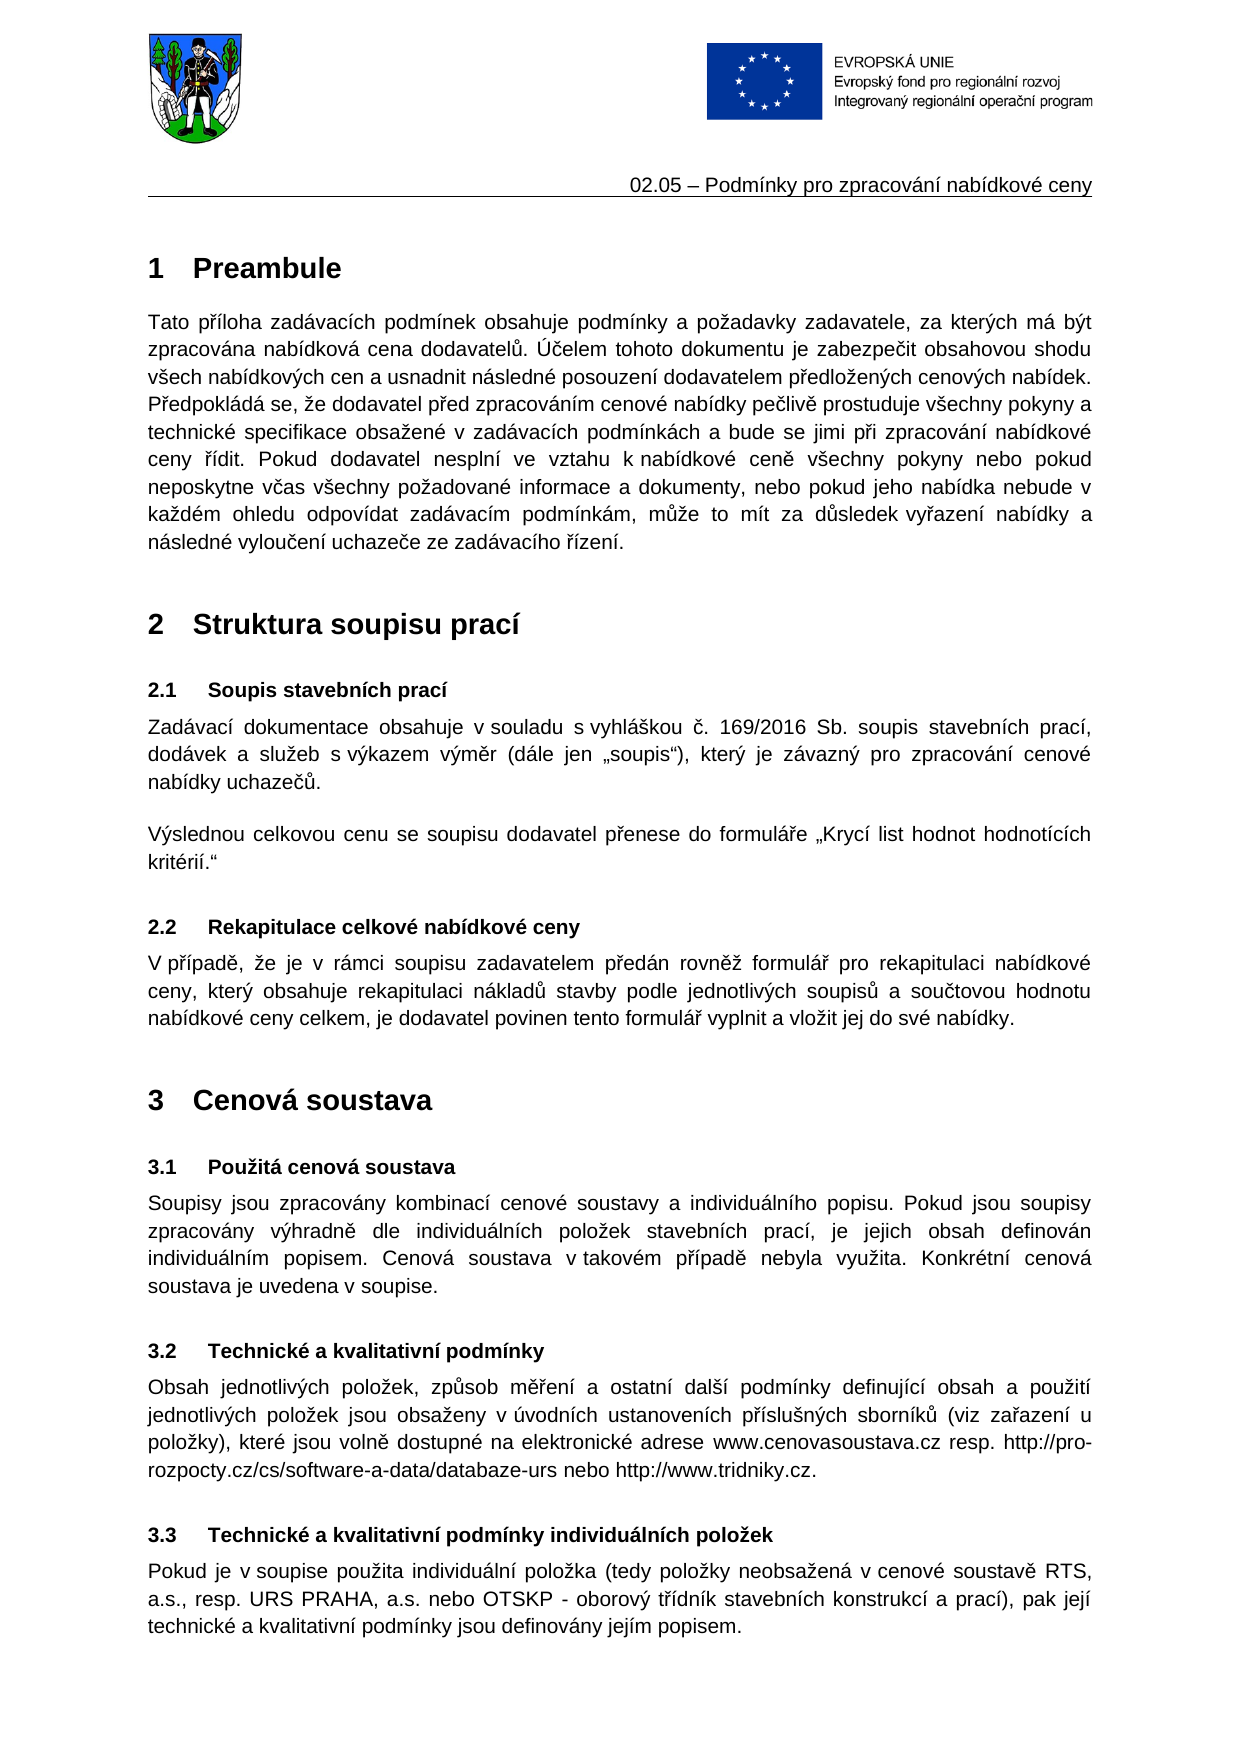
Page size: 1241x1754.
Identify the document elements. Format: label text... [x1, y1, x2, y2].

text Výslednou celkovou cenu se soupisu dodavatel přenese do formuláře „Krycí list hodnot hodnotících kritérií.“ [148, 822, 1092, 873]
text Pokud je v soupise použita individuální položka (tedy položky neobsažená v cenové soustavě RTS, a.s., resp. URS PRAHA, a.s. nebo OTSKP - oborový třídník stavebních konstrukcí a prací), pak její technické a kvalitativní podmínky jsou definovány jejím popisem. [148, 1559, 1092, 1638]
text V případě, že je v rámci soupisu zadavatelem předán rovněž formulář pro rekapitulaci nabídkové ceny, který obsahuje rekapitulaci nákladů stavby podle jednotlivých soupisů a součtovou hodnotu nabídkové ceny celkem, je dodavatel povinen tento formulář vyplnit a vložit jej do své nabídky. [148, 951, 1092, 1030]
subtitle Preambule [148, 251, 1092, 284]
text Obsah jednotlivých položek, způsob měření a ostatní další podmínky definující obsah a použití jednotlivých položek jsou obsaženy v úvodních ustanoveních příslušných sborníků (viz zařazení u položky), které jsou volně dostupné na elektronické adrese www.cenovasoustava.cz resp. http://pro-rozpocty.cz/cs/software-a-data/databaze-urs nebo http://www.tridniky.cz. [148, 1375, 1092, 1481]
subtitle Rekapitulace celkové nabídkové ceny [148, 914, 1092, 938]
subtitle Soupis stavebních prací [148, 678, 1092, 702]
subtitle Technické a kvalitativní podmínky [148, 1338, 1092, 1362]
subtitle Technické a kvalitativní podmínky individuálních položek [148, 1522, 1092, 1546]
text Soupisy jsou zpracovány kombinací cenové soustavy a individuálního popisu. Pokud jsou soupisy zpracovány výhradně dle individuálních položek stavebních prací, je jejich obsah definován individuálním popisem. Cenová soustava v takovém případě nebyla využita. Konkrétní cenová soustava je uvedena v soupise. [148, 1191, 1092, 1297]
text Tato příloha zadávacích podmínek obsahuje podmínky a požadavky zadavatele, za kterých má být zpracována nabídková cena dodavatelů. Účelem tohoto dokumentu je zabezpečit obsahovou shodu všech nabídkových cen a usnadnit následné posouzení dodavatelem předložených cenových nabídek. Předpokládá se, že dodavatel před zpracováním cenové nabídky pečlivě prostuduje všechny pokyny a technické specifikace obsažené v zadávacích podmínkách a bude se jimi při zpracování nabídkové ceny řídit. Pokud dodavatel nesplní ve vztahu k nabídkové ceně všechny pokyny nebo pokud neposkytne včas všechny požadované informace a dokumenty, nebo pokud jeho nabídka nebude v každém ohledu odpovídat zadávacím podmínkám, může to mít za důsledek vyřazení nabídky a následné vyloučení uchazeče ze zadávacího řízení. [148, 309, 1092, 553]
picture [147, 33, 242, 144]
subtitle Cenová soustava [148, 1083, 1092, 1117]
picture [706, 43, 1093, 120]
subtitle Použitá cenová soustava [148, 1154, 1092, 1178]
subtitle Struktura soupisu prací [148, 607, 1092, 641]
text Zadávací dokumentace obsahuje v souladu s vyhláškou č. 169/2016 Sb. soupis stavebních prací, dodávek a služeb s výkazem výměr (dále jen „soupis“), který je závazný pro zpracování cenové nabídky uchazečů. [148, 714, 1092, 793]
